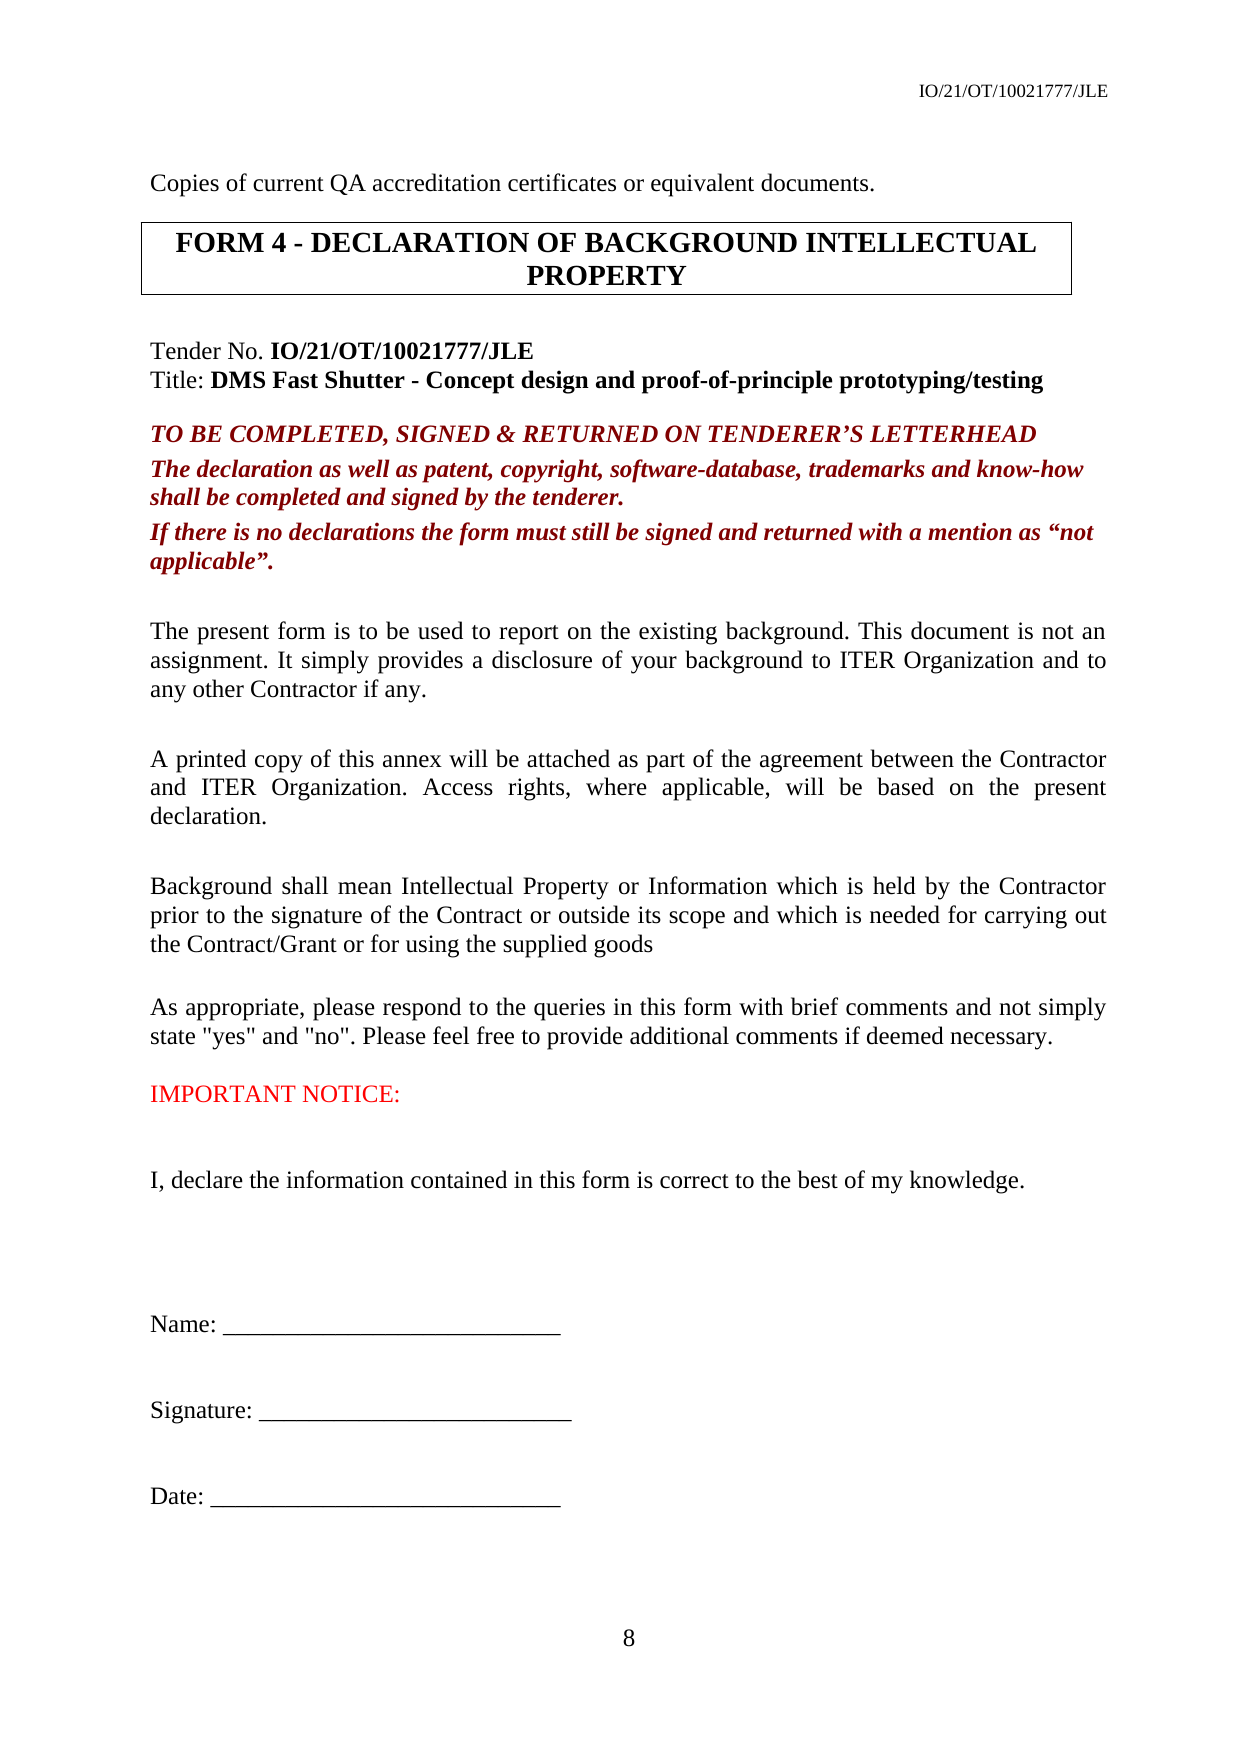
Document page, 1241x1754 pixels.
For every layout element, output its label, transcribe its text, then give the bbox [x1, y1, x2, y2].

text Date: ____________________________ [150, 1481, 1108, 1510]
text As appropriate, please respond to the queries in this form with brief comments and not simply state "yes" and "no". Please feel free to provide additional comments if deemed necessary. [150, 992, 1108, 1050]
text Name: ___________________________ [150, 1309, 1108, 1337]
text If there is no declarations the form must still be signed and returned with a mention as “not applicable”. [150, 517, 1108, 575]
text The present form is to be used to report on the existing background. This document is not an assignment. It simply provides a disclosure of your background to ITER Organization and to any other Contractor if any. [150, 616, 1108, 702]
text Signature: _________________________ [150, 1395, 1108, 1424]
text A printed copy of this annex will be attached as part of the agreement between the Contractor and ITER Organization. Access rights, where applicable, will be based on the present declaration. [150, 744, 1108, 830]
text Background shall mean Intellectual Property or Information which is held by the Contractor prior to the signature of the Contract or outside its scope and which is needed for carrying out the Contract/Grant or for using the supplied goods [150, 871, 1108, 957]
text Title: DMS Fast Shutter - Concept design and proof-of-principle prototyping/testing [150, 365, 1108, 394]
text I, declare the information contained in this form is correct to the best of my knowledge. [150, 1165, 1108, 1194]
text FORM 4 - DECLARATION OF BACKGROUND INTELLECTUAL PROPERTY [142, 223, 1071, 294]
text Copies of current QA accreditation certificates or equivalent documents. [150, 168, 1108, 197]
text Tender No. IO/21/OT/10021777/JLE [150, 336, 1108, 365]
text TO BE COMPLETED, SIGNED & RETURNED ON TENDERER’S LETTERHEAD [150, 419, 1108, 447]
text IMPORTANT NOTICE: [150, 1079, 1108, 1107]
text The declaration as well as patent, copyright, software-database, trademarks and know-how shall be completed and signed by the tenderer. [150, 454, 1108, 511]
